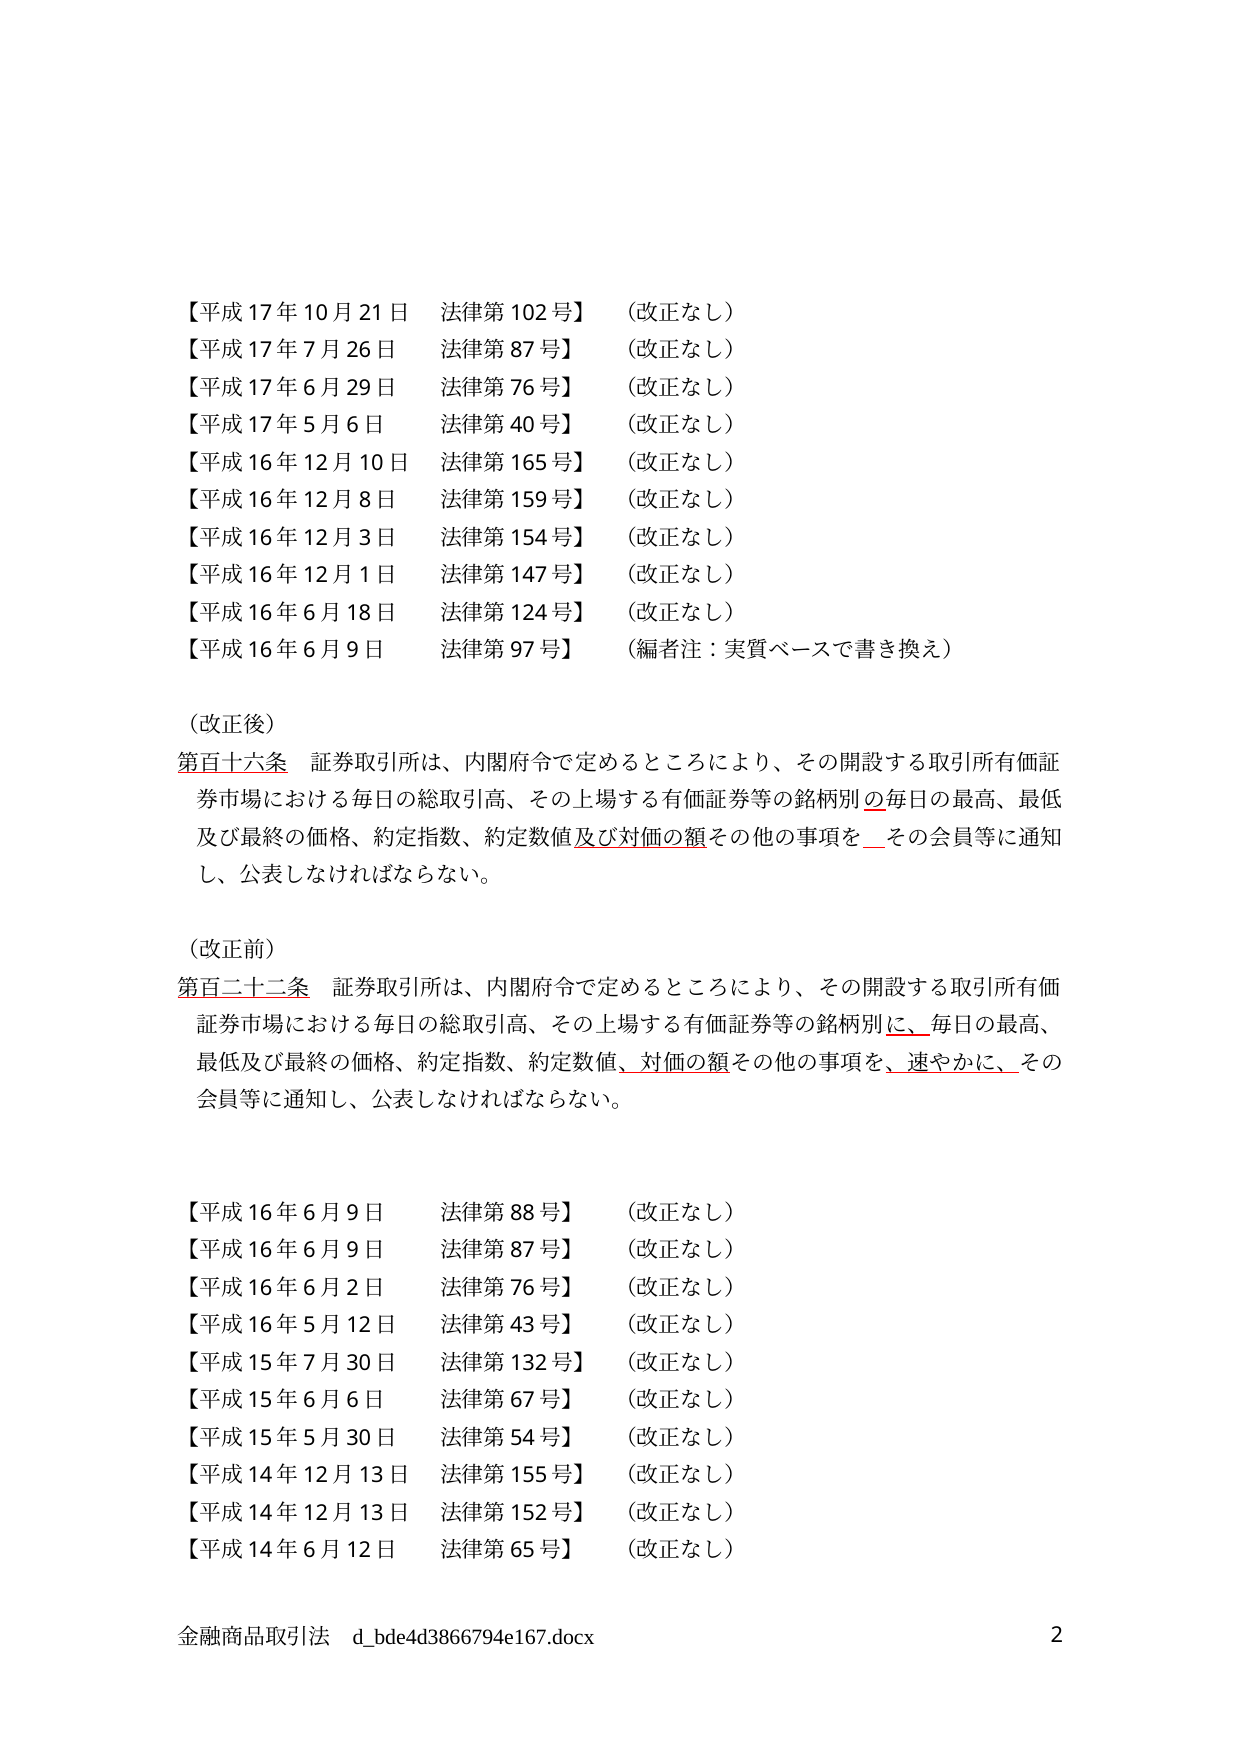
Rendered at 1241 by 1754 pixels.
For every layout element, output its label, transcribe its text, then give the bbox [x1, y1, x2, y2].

text （改正後） [177, 704, 1063, 742]
text 【平成16年5月12日 法律第43号】 （改正なし） [177, 1304, 1063, 1342]
text 【平成15年6月6日 法律第67号】 （改正なし） [177, 1379, 1063, 1417]
text 【平成15年7月30日 法律第132号】 （改正なし） [177, 1342, 1063, 1379]
text 【平成16年6月9日 法律第97号】 （編者注：実質ベースで書き換え） [177, 629, 1063, 667]
text 【平成16年12月3日 法律第154号】 （改正なし） [177, 517, 1063, 554]
text 【平成17年7月26日 法律第87号】 （改正なし） [177, 329, 1063, 367]
text 【平成14年12月13日 法律第152号】 （改正なし） [177, 1492, 1063, 1529]
text 【平成16年12月8日 法律第159号】 （改正なし） [177, 479, 1063, 517]
text 第百十六条 証券取引所は、内閣府令で定めるところにより、その開設する取引所有価証券市場における毎日の総取引高、その上場する有価証券等の銘柄別の毎日の最高、最低及び最終の価格、約定指数、約定数値及び対価の額その他の事項を その会員等に通知し、公表しなければならない。 [177, 742, 1063, 892]
text 第百二十二条 証券取引所は、内閣府令で定めるところにより、その開設する取引所有価証券市場における毎日の総取引高、その上場する有価証券等の銘柄別に、毎日の最高、最低及び最終の価格、約定指数、約定数値、対価の額その他の事項を、速やかに、その会員等に通知し、公表しなければならない。 [177, 967, 1063, 1117]
text 【平成16年6月18日 法律第124号】 （改正なし） [177, 592, 1063, 629]
text 【平成17年10月21日 法律第102号】 （改正なし） [177, 292, 1063, 329]
text 【平成17年6月29日 法律第76号】 （改正なし） [177, 367, 1063, 404]
text 【平成14年6月12日 法律第65号】 （改正なし） [177, 1529, 1063, 1567]
text 【平成15年5月30日 法律第54号】 （改正なし） [177, 1417, 1063, 1454]
text 【平成16年6月2日 法律第76号】 （改正なし） [177, 1267, 1063, 1304]
text 【平成16年6月9日 法律第87号】 （改正なし） [177, 1229, 1063, 1267]
text （改正前） [177, 929, 1063, 967]
text 【平成16年12月10日 法律第165号】 （改正なし） [177, 442, 1063, 479]
text 【平成14年12月13日 法律第155号】 （改正なし） [177, 1454, 1063, 1492]
text 【平成17年5月6日 法律第40号】 （改正なし） [177, 404, 1063, 442]
text 【平成16年12月1日 法律第147号】 （改正なし） [177, 554, 1063, 592]
text 【平成16年6月9日 法律第88号】 （改正なし） [177, 1192, 1063, 1229]
